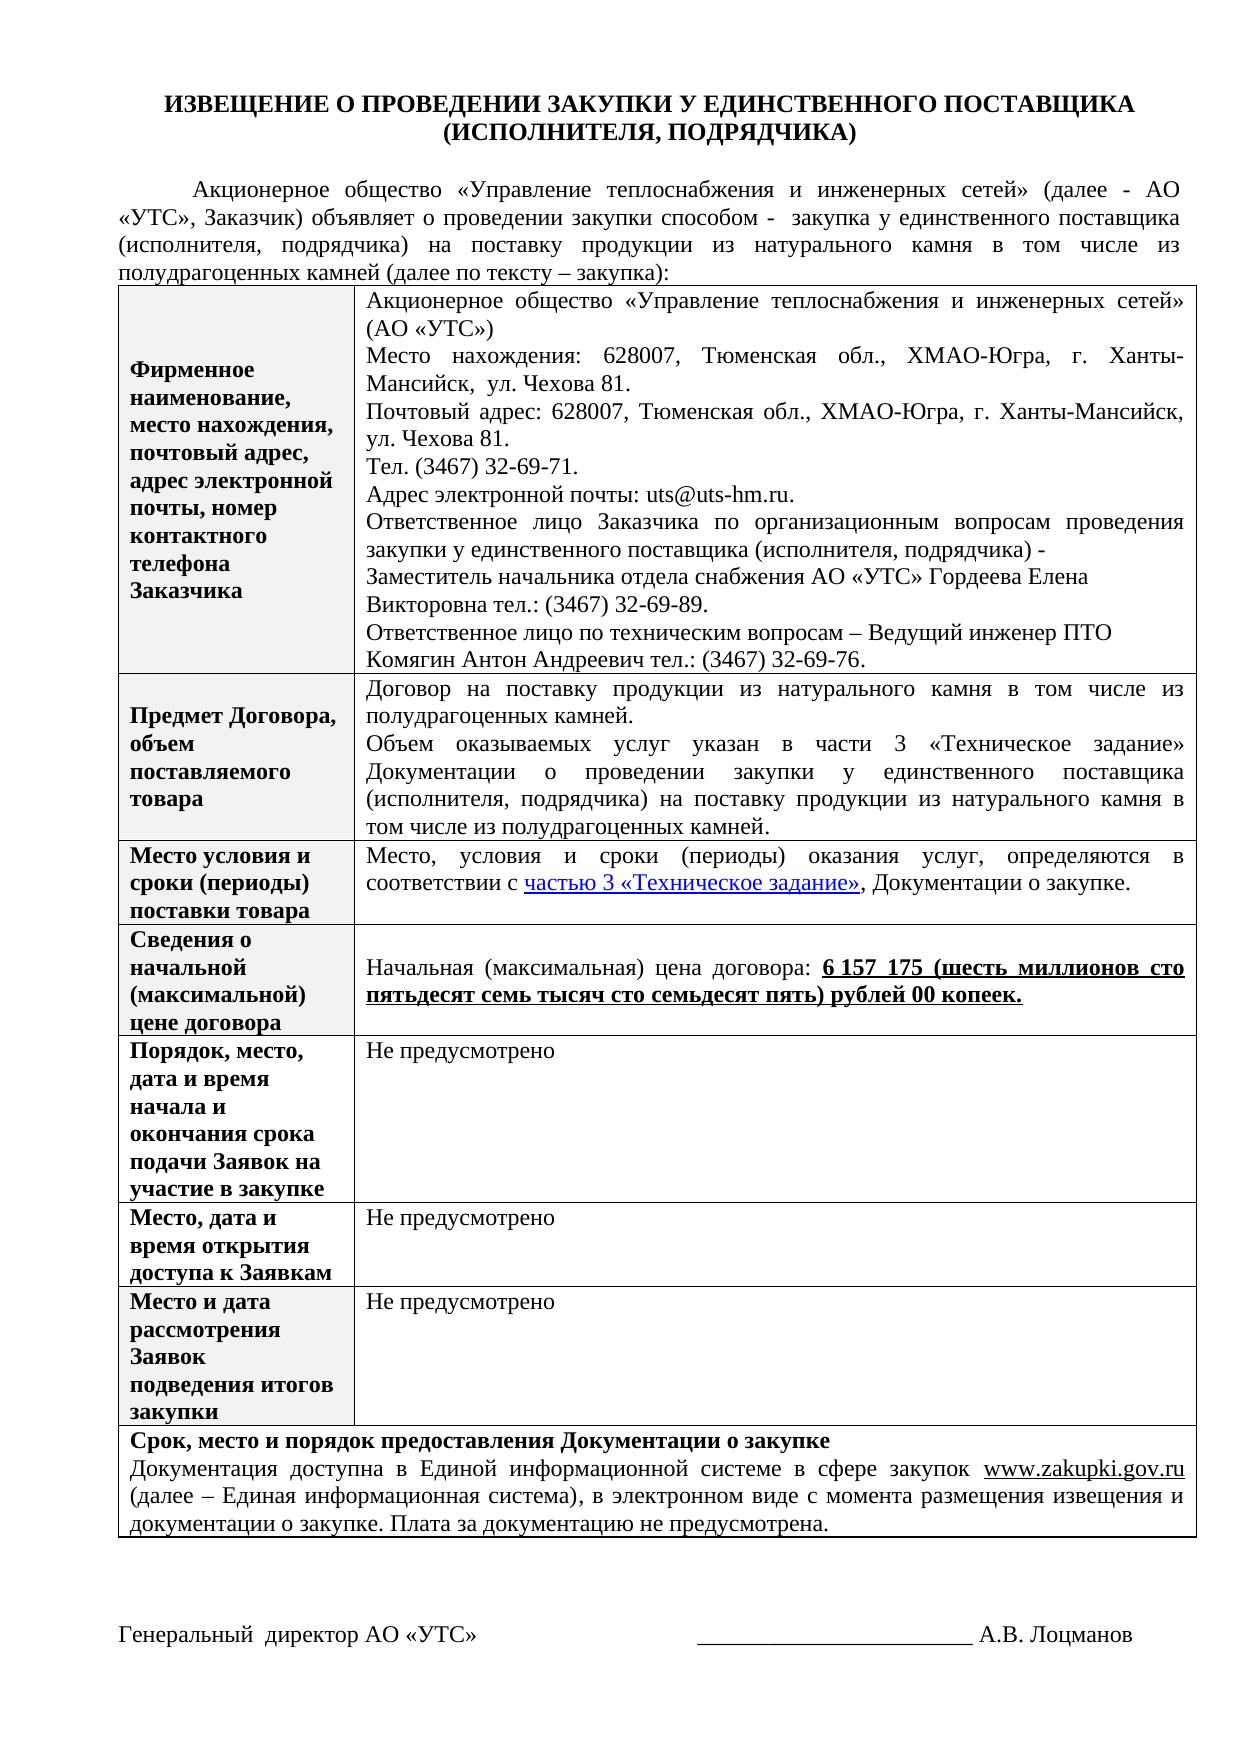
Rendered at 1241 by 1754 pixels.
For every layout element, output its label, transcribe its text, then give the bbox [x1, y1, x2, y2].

table_cell Не предусмотрено [355, 1287, 1196, 1425]
table_cell Место, дата и время открытия доступа к Заявкам [119, 1203, 354, 1286]
table_header Акционерное общество «Управление теплоснабжения и инженерных сетей» (АО «УТС») Место нахождения: 628007, Тюменская обл., ХМАО-Югра, г. Ханты-Мансийск, ул. Чехова 81. Почтовый адрес: 628007, Тюменская обл., ХМАО-Югра, г. Ханты-Мансийск, ул. Чехова 81. Тел. (3467) 32-69-71. Адрес электронной почты: uts@uts-hm.ru. Ответственное лицо Заказчика по организационным вопросам проведения закупки у единственного поставщика (исполнителя, подрядчика) - Заместитель начальника отдела снабжения АО «УТС» Гордеева Елена Викторовна тел.: (3467) 32-69-89. Ответственное лицо по техническим вопросам – Ведущий инженер ПТО Комягин Антон Андреевич тел.: (3467) 32-69-76. [355, 286, 1196, 673]
table_cell Договор на поставку продукции из натурального камня в том числе из полудрагоценных камней. Объем оказываемых услуг указан в части 3 «Техническое задание» Документации о проведении закупки у единственного поставщика (исполнителя, подрядчика) на поставку продукции из натурального камня в том числе из полудрагоценных камней. [355, 674, 1196, 839]
table_cell Начальная (максимальная) цена договора: 6 157 175 (шесть миллионов сто пятьдесят семь тысяч сто семьдесят пять) рублей 00 копеек. [355, 925, 1196, 1035]
table_cell Предмет Договора, объем поставляемого товара [119, 674, 354, 839]
table_cell Место и дата рассмотрения Заявок подведения итогов закупки [119, 1287, 354, 1425]
table_cell Не предусмотрено [355, 1036, 1196, 1202]
table_cell Срок, место и порядок предоставления Документации о закупке Документация доступна в Единой информационной системе в сфере закупок www.zakupki.gov.ru (далее – Единая информационная система), в электронном виде с момента размещения извещения и документации о закупке. Плата за документацию не предусмотрена. [119, 1426, 1196, 1536]
table_cell Порядок, место, дата и время начала и окончания срока подачи Заявок на участие в закупке [119, 1036, 354, 1202]
table_cell Место условия и сроки (периоды) поставки товара [119, 841, 354, 924]
text ИЗВЕЩЕНИЕ О ПРОВЕДЕНИИ ЗАКУПКИ У ЕДИНСТВЕННОГО ПОСТАВЩИКА (ИСПОЛНИТЕЛЯ, ПОДРЯДЧИКА) [118, 89, 1181, 146]
text Акционерное общество «Управление теплоснабжения и инженерных сетей» (далее - АО «УТС», Заказчик) объявляет о проведении закупки способом - закупка у единственного поставщика (исполнителя, подрядчика) на поставку продукции из натурального камня в том числе из полудрагоценных камней (далее по тексту – закупка): [118, 175, 1181, 285]
table_cell Место, условия и сроки (периоды) оказания услуг, определяются в соответствии с частью 3 «Техническое задание», Документации о закупке. [355, 841, 1196, 924]
table_cell Сведения о начальной (максимальной) цене договора [119, 925, 354, 1035]
text Генеральный директор АО «УТС» _______________________ А.В. Лоцманов [118, 1620, 1181, 1648]
table_header Фирменное наименование, место нахождения, почтовый адрес, адрес электронной почты, номер контактного телефона Заказчика [119, 286, 354, 673]
table_cell Не предусмотрено [355, 1203, 1196, 1286]
